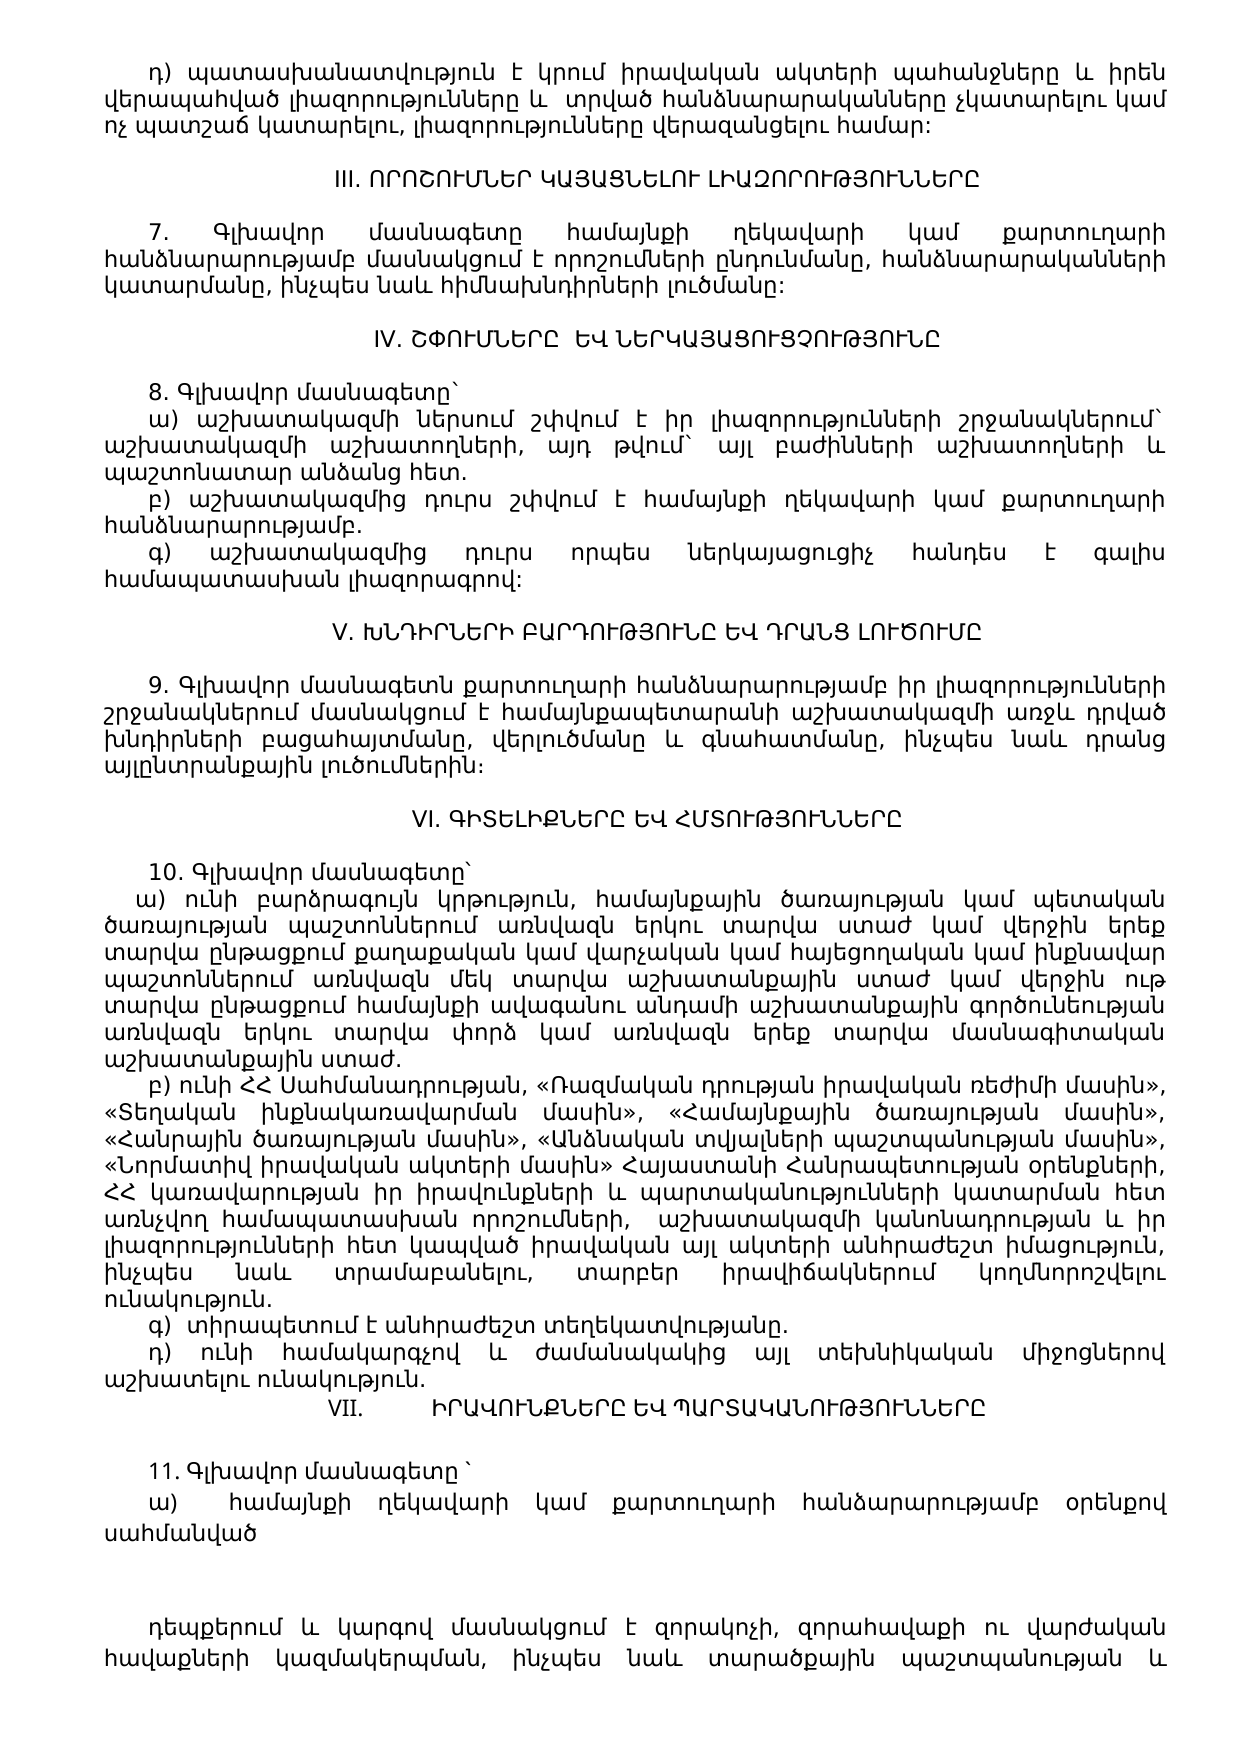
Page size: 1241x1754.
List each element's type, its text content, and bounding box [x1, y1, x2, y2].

text ա) համայնքի ղեկավարի կամ քարտուղարի հանձարարությամբ օրենքով սահմանված [103, 1486, 1167, 1549]
text V. ԽՆԴԻՐՆԵՐԻ ԲԱՐԴՈՒԹՅՈՒՆԸ ԵՎ ԴՐԱՆՑ ԼՈՒԾՈՒՄԸ [103, 619, 1167, 646]
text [103, 1611, 1167, 1674]
text 7. Գլխավոր մասնագետը համայնքի ղեկավարի կամ քարտուղարի հանձնարարությամբ մասնակցում է որոշումների ընդունմանը, հանձնարարականների կատարմանը, ինչպես նաև հիմնախնդիրների լուծմանը: [103, 219, 1167, 299]
text գ) աշխատակազմից դուրս որպես ներկայացուցիչ հանդես է գալիս համապատասխան լիազորագրով: [103, 539, 1167, 592]
text ա) ունի բարձրագույն կրթություն, համայնքային ծառայության կամ պետական ծառայության պաշտոններում առնվազն երկու տարվա ստաժ կամ վերջին երեք տարվա ընթացքում քաղաքական կամ վարչական կամ հայեցողական կամ ինքնավար պաշտոններում առնվազն մեկ տարվա աշխատանքային ստաժ կամ վերջին ութ տարվա ընթացքում համայնքի ավագանու անդամի աշխատանքային գործունեության առնվազն երկու տարվա փորձ կամ առնվազն երեք տարվա մասնագիտական աշխատանքային ստաժ. [103, 886, 1167, 1072]
list ԻՐԱՎՈՒՆՔՆԵՐԸ ԵՎ ՊԱՐՏԱԿԱՆՈՒԹՅՈՒՆՆԵՐԸ [103, 1392, 1167, 1424]
text բ) ունի ՀՀ Սահմանադրության, «Ռազմական դրության իրավական ռեժիմի մասին», «Տեղական ինքնակառավարման մասին», «Համայնքային ծառայության մասին», «Հանրային ծառայության մասին», «Անձնական տվյալների պաշտպանության մասին», «Նորմատիվ իրավական ակտերի մասին» Հայաստանի Հանրապետության օրենքների, ՀՀ կառավարության իր իրավունքների և պարտականությունների կատարման հետ առնչվող համապատասխան որոշումների, աշխատակազմի կանոնադրության և իր լիազորությունների հետ կապված իրավական այլ ակտերի անհրաժեշտ իմացություն, ինչպես նաև տրամաբանելու, տարբեր իրավիճակներում կողմնորոշվելու ունակություն. [103, 1072, 1167, 1312]
text բ) աշխատակազմից դուրս շփվում է համայնքի ղեկավարի կամ քարտուղարի հանձնարարությամբ. [103, 486, 1167, 539]
text IV. ՇՓՈՒՄՆԵՐԸ ԵՎ ՆԵՐԿԱՅԱՑՈՒՑՉՈՒԹՅՈՒՆԸ [103, 326, 1167, 352]
text VI. ԳԻՏԵԼԻՔՆԵՐԸ ԵՎ ՀՄՏՈՒԹՅՈՒՆՆԵՐԸ [103, 806, 1167, 832]
text 10. Գլխավոր մասնագետը՝ [103, 859, 1167, 886]
text 9. Գլխավոր մասնագետն քարտուղարի հանձնարարությամբ իր լիազորությունների շրջանակներում մասնակցում է համայնքապետարանի աշխատակազմի առջև դրված խնդիրների բացահայտմանը, վերլուծմանը և գնահատմանը, ինչպես նաև դրանց այլընտրանքային լուծումներին։ [103, 672, 1167, 779]
text դ) պատասխանատվություն է կրում իրավական ակտերի պահանջները և իրեն վերապահված լիազորությունները և տրված հանձնարարականները չկատարելու կամ ոչ պատշաճ կատարելու, լիազորությունները վերազանցելու համար: [103, 59, 1167, 139]
text ա) աշխատակազմի ներսում շփվում է իր լիազորությունների շրջանակներում` աշխատակազմի աշխատողների, այդ թվում` այլ բաժինների աշխատողների և պաշտոնատար անձանց հետ. [103, 406, 1167, 486]
text գ) տիրապետում է անհրաժեշտ տեղեկատվությանը. [103, 1312, 1167, 1339]
text դ) ունի համակարգչով և ժամանակակից այլ տեխնիկական միջոցներով աշխատելու ունակություն. [103, 1339, 1167, 1392]
text III. ՈՐՈՇՈՒՄՆԵՐ ԿԱՅԱՑՆԵԼՈՒ ԼԻԱԶՈՐՈՒԹՅՈՒՆՆԵՐԸ [103, 166, 1167, 192]
text 11. Գլխավոր մասնագետը ` [103, 1455, 1167, 1486]
text 8. Գլխավոր մասնագետը` [103, 379, 1167, 406]
